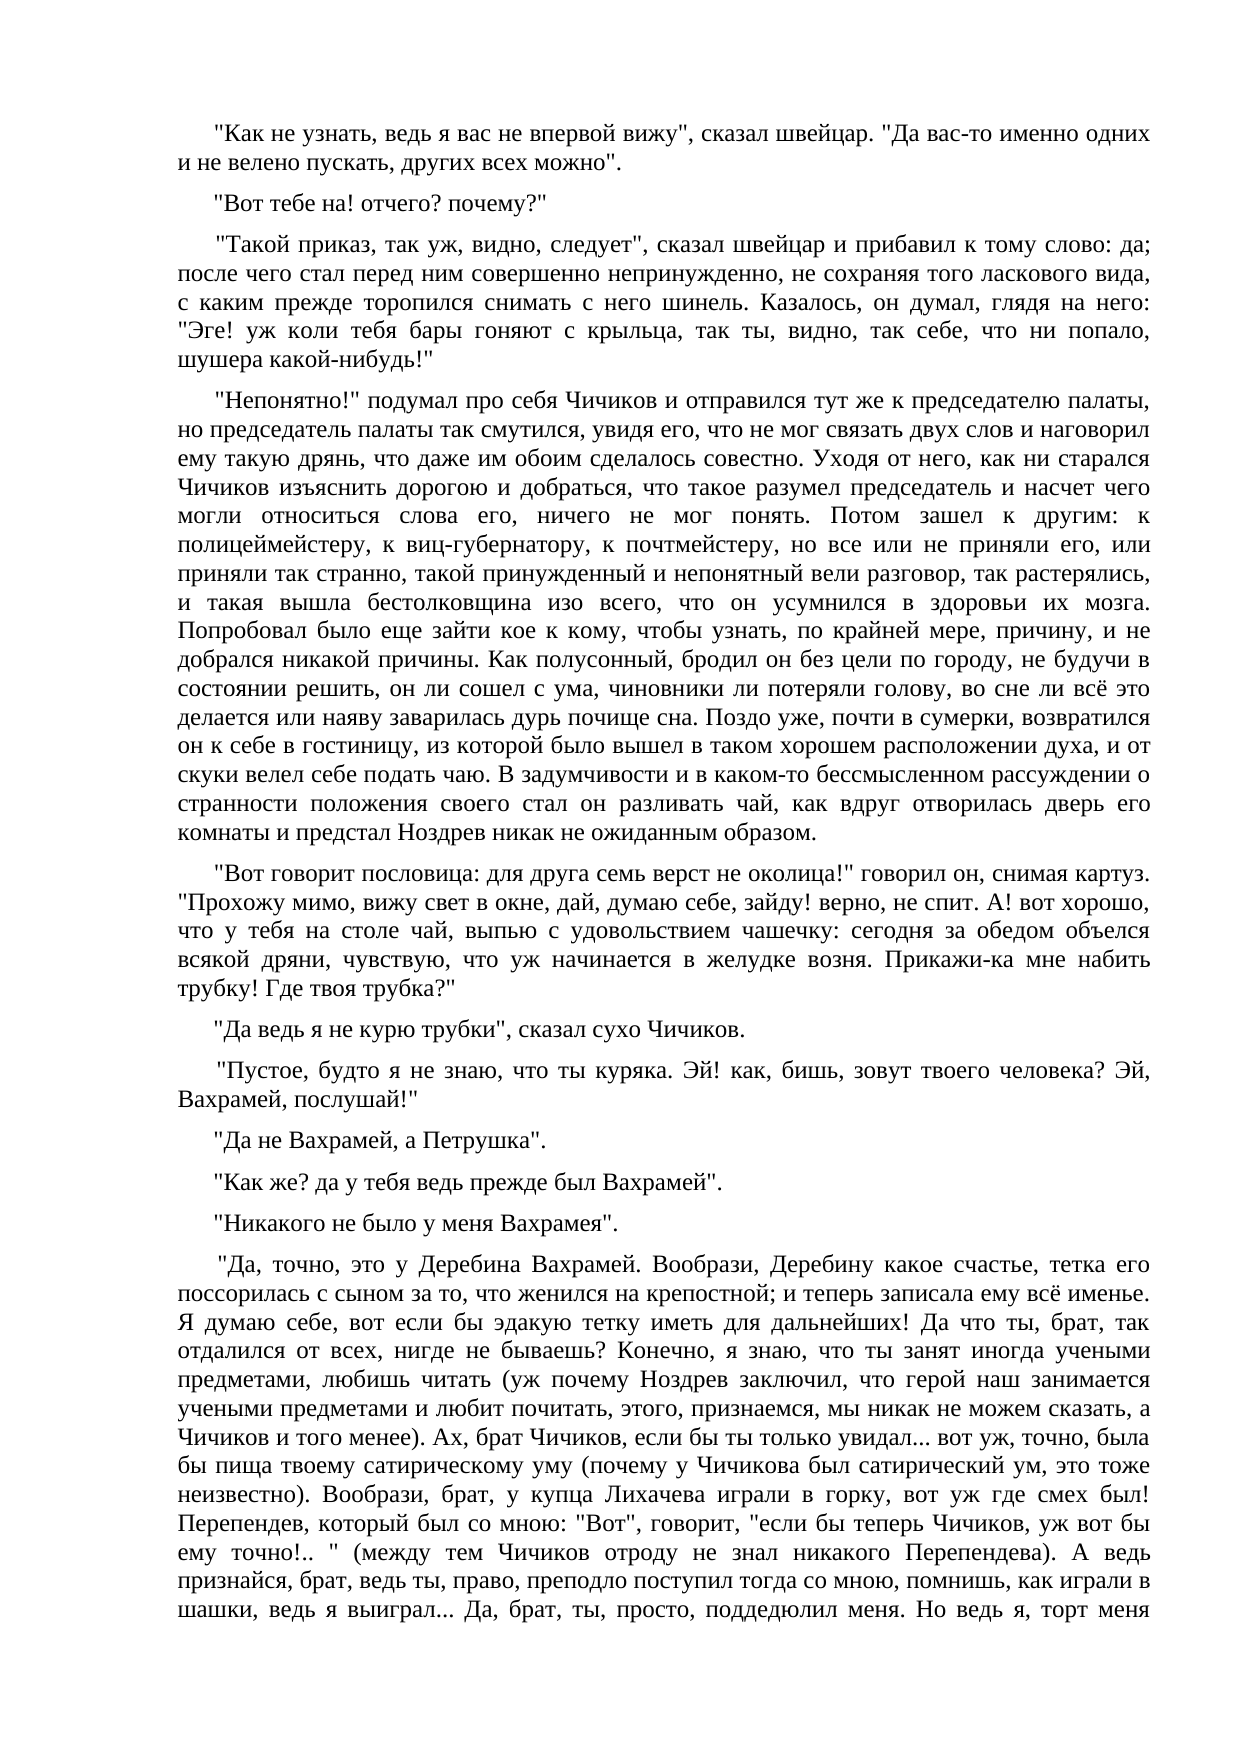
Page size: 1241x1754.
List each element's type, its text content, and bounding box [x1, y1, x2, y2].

text "Непонятно!" подумал про себя Чичиков и отправился тут же к председателю палаты, но председатель палаты так смутился, увидя его, что не мог связать двух слов и наговорил ему такую дрянь, что даже им обоим сделалось совестно. Уходя от него, как ни старался Чичиков изъяснить дорогою и добраться, что такое разумел председатель и насчет чего могли относиться слова его, ничего не мог понять. Потом зашел к другим: к полицеймейстеру, к виц-губернатору, к почтмейстеру, но все или не приняли его, или приняли так странно, такой принужденный и непонятный вели разговор, так растерялись, и такая вышла бестолковщина изо всего, что он усумнился в здоровьи их мозга. Попробовал было еще зайти кое к кому, чтобы узнать, по крайней мере, причину, и не добрался никакой причины. Как полусонный, бродил он без цели по городу, не будучи в состоянии решить, он ли сошел с ума, чиновники ли потеряли голову, во сне ли всё это делается или наяву заварилась дурь почище сна. Поздо уже, почти в сумерки, возвратился он к себе в гостиницу, из которой было вышел в таком хорошем расположении духа, и от скуки велел себе подать чаю. В задумчивости и в каком-то бессмысленном рассуждении о странности положения своего стал он разливать чай, как вдруг отворилась дверь его комнаты и предстал Ноздрев никак не ожиданным образом. [177, 386, 1152, 846]
text "Никакого не было у меня Вахрамея". [177, 1208, 1152, 1237]
text "Пустое, будто я не знаю, что ты куряка. Эй! как, бишь, зовут твоего человека? Эй, Вахрамей, послушай!" [177, 1056, 1152, 1113]
text "Да не Вахрамей, а Петрушка". [177, 1126, 1152, 1154]
text "Вот говорит пословица: для друга семь верст не околица!" говорил он, снимая картуз. "Прохожу мимо, вижу свет в окне, дай, думаю себе, зайду! верно, не спит. А! вот хорошо, что у тебя на столе чай, выпью с удовольствием чашечку: сегодня за обедом объелся всякой дряни, чувствую, что уж начинается в желудке возня. Прикажи-ка мне набить трубку! Где твоя трубка?" [177, 858, 1152, 1002]
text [177, 1249, 1152, 1623]
text "Да ведь я не курю трубки", сказал сухо Чичиков. [177, 1014, 1152, 1043]
text "Как же? да у тебя ведь прежде был Вахрамей". [177, 1167, 1152, 1196]
text "Такой приказ, так уж, видно, следует", сказал швейцар и прибавил к тому слово: да; после чего стал перед ним совершенно непринужденно, не сохраняя того ласкового вида, с каким прежде торопился снимать с него шинель. Казалось, он думал, глядя на него: "Эге! уж коли тебя бары гоняют с крыльца, так ты, видно, так себе, что ни попало, шушера какой-нибудь!" [177, 229, 1152, 373]
text "Вот тебе на! отчего? почему?" [177, 188, 1152, 217]
text "Как не узнать, ведь я вас не впервой вижу", сказал швейцар. "Да вас-то именно одних и не велено пускать, других всех можно". [177, 118, 1152, 176]
